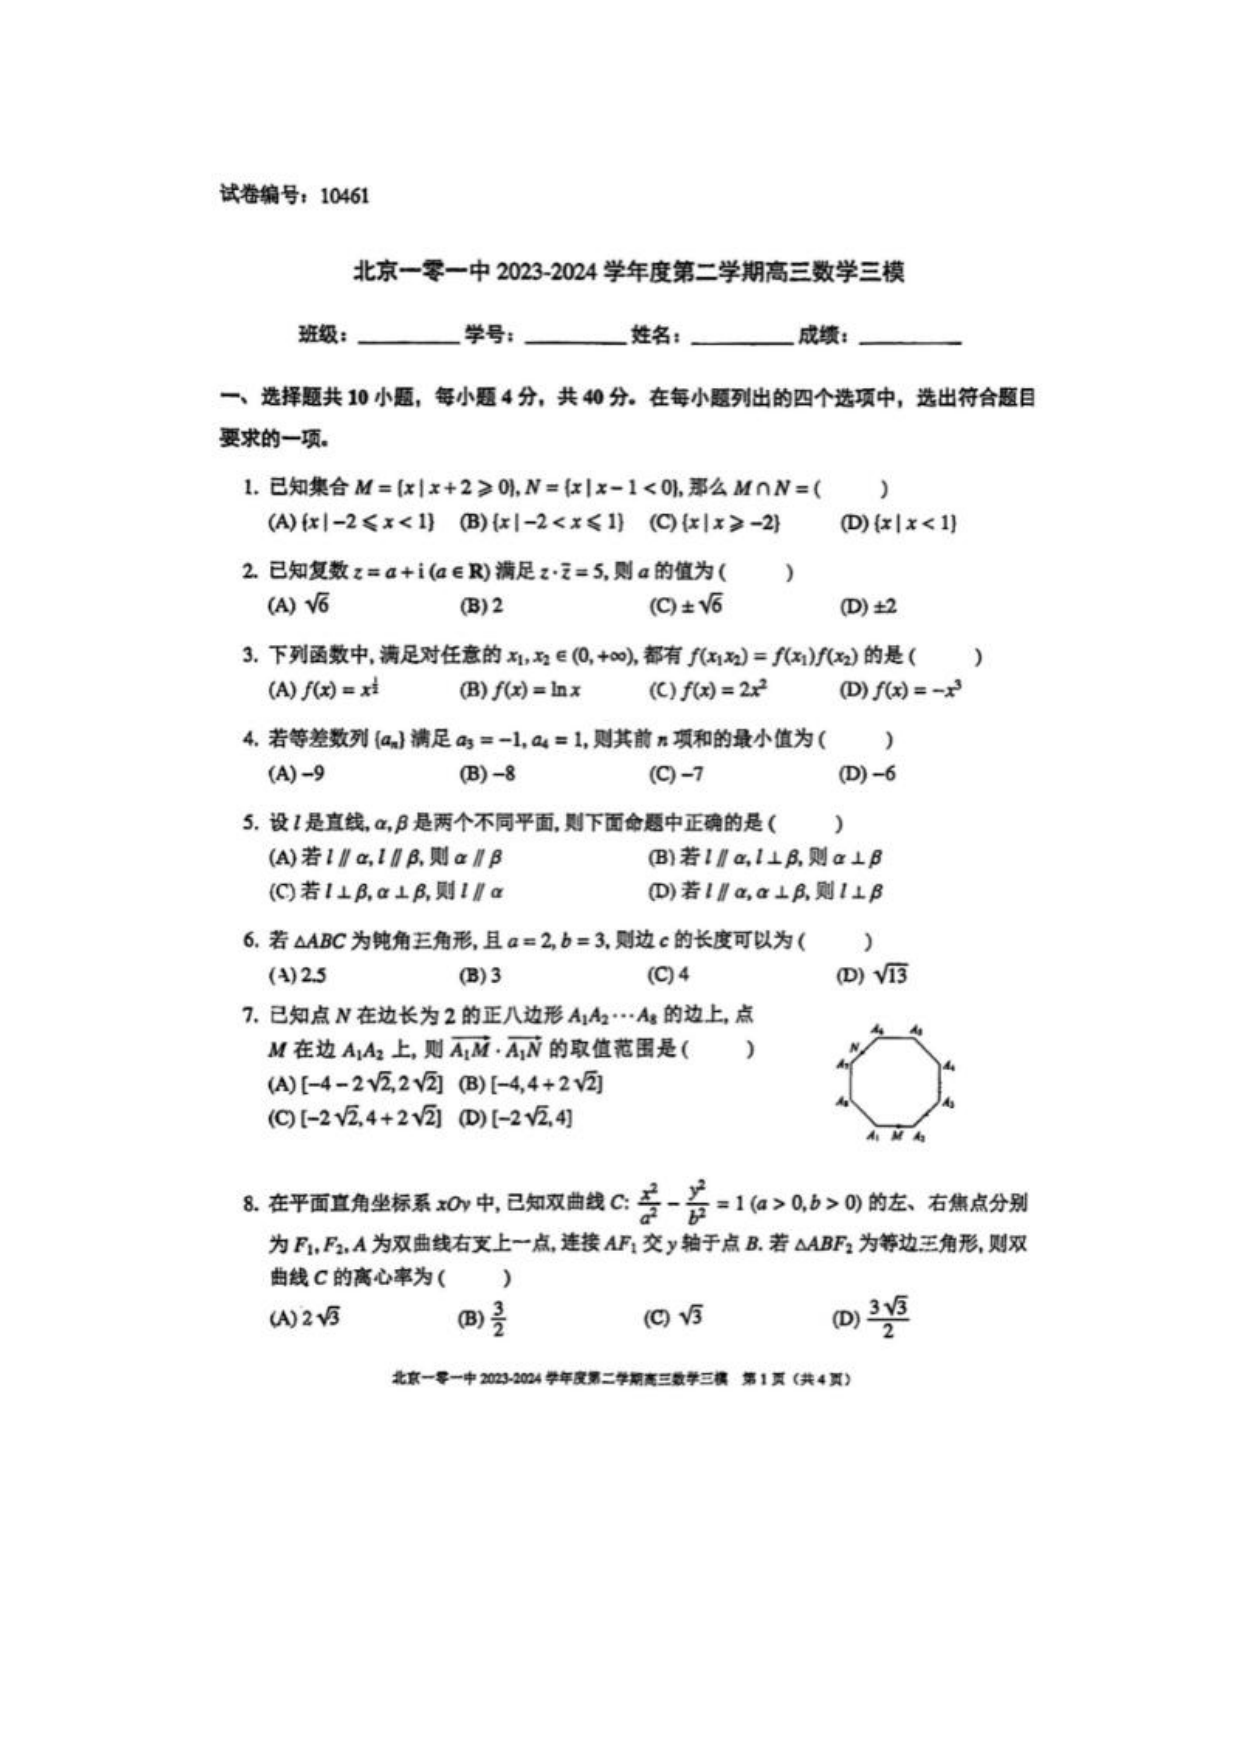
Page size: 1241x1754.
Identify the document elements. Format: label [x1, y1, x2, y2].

picture [187, 162, 1053, 1412]
